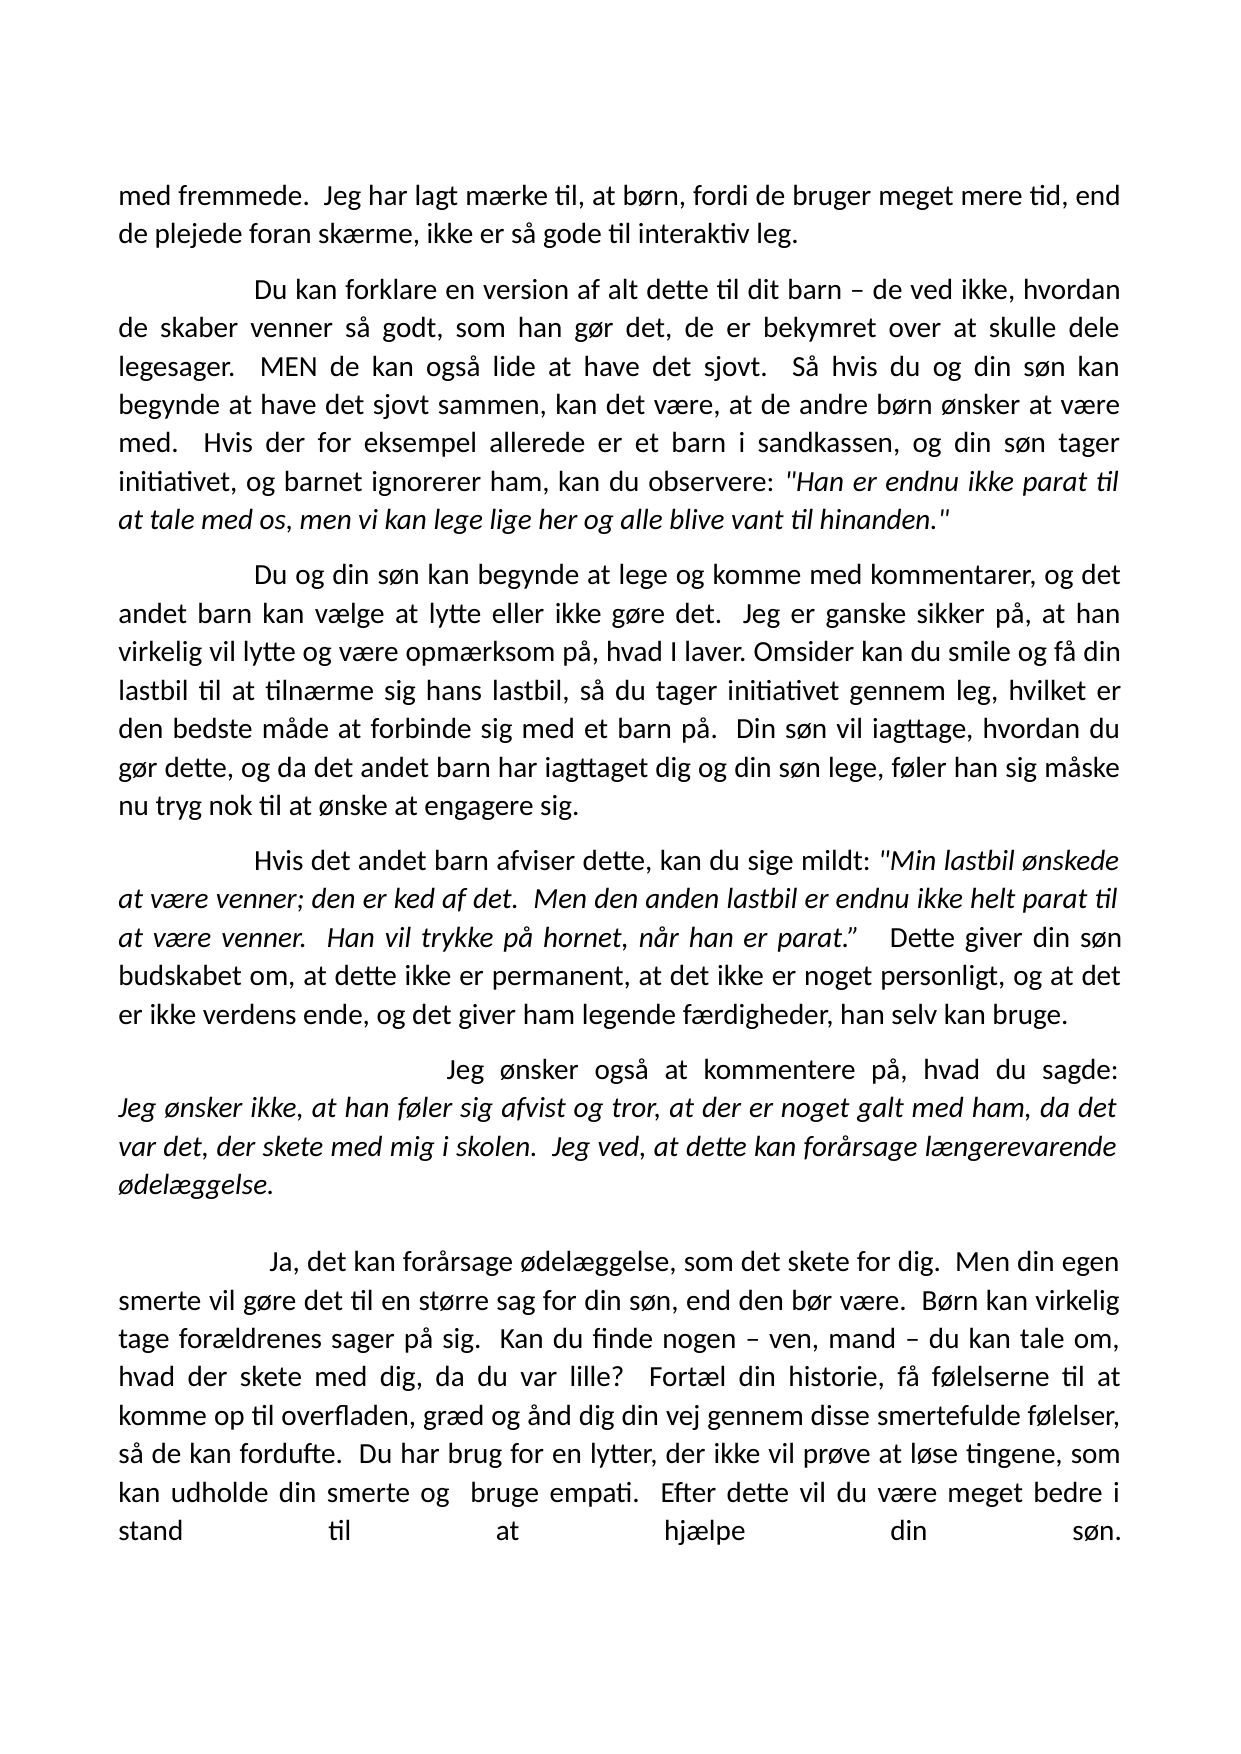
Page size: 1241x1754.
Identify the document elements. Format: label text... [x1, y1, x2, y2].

text Hvis det andet barn afviser dette, kan du sige mildt: "Min lastbil ønskede at være venner; den er ked af det. Men den anden lastbil er endnu ikke helt parat til at være venner. Han vil trykke på hornet, når han er parat.” Dette giver din søn budskabet om, at dette ikke er permanent, at det ikke er noget personligt, og at det er ikke verdens ende, og det giver ham legende færdigheder, han selv kan bruge. [118, 842, 1122, 1032]
text Du kan forklare en version af alt dette til dit barn – de ved ikke, hvordan de skaber venner så godt, som han gør det, de er bekymret over at skulle dele legesager. MEN de kan også lide at have det sjovt. Så hvis du og din søn kan begynde at have det sjovt sammen, kan det være, at de andre børn ønsker at være med. Hvis der for eksempel allerede er et barn i sandkassen, og din søn tager initiativet, og barnet ignorerer ham, kan du observere: "Han er endnu ikke parat til at tale med os, men vi kan lege lige her og alle blive vant til hinanden." [118, 271, 1122, 537]
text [118, 177, 1122, 251]
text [118, 1051, 1122, 1548]
text Du og din søn kan begynde at lege og komme med kommentarer, og det andet barn kan vælge at lytte eller ikke gøre det. Jeg er ganske sikker på, at han virkelig vil lytte og være opmærksom på, hvad I laver. Omsider kan du smile og få din lastbil til at tilnærme sig hans lastbil, så du tager initiativet gennem leg, hvilket er den bedste måde at forbinde sig med et barn på. Din søn vil iagttage, hvordan du gør dette, og da det andet barn har iagttaget dig og din søn lege, føler han sig måske nu tryg nok til at ønske at engagere sig. [118, 556, 1122, 823]
